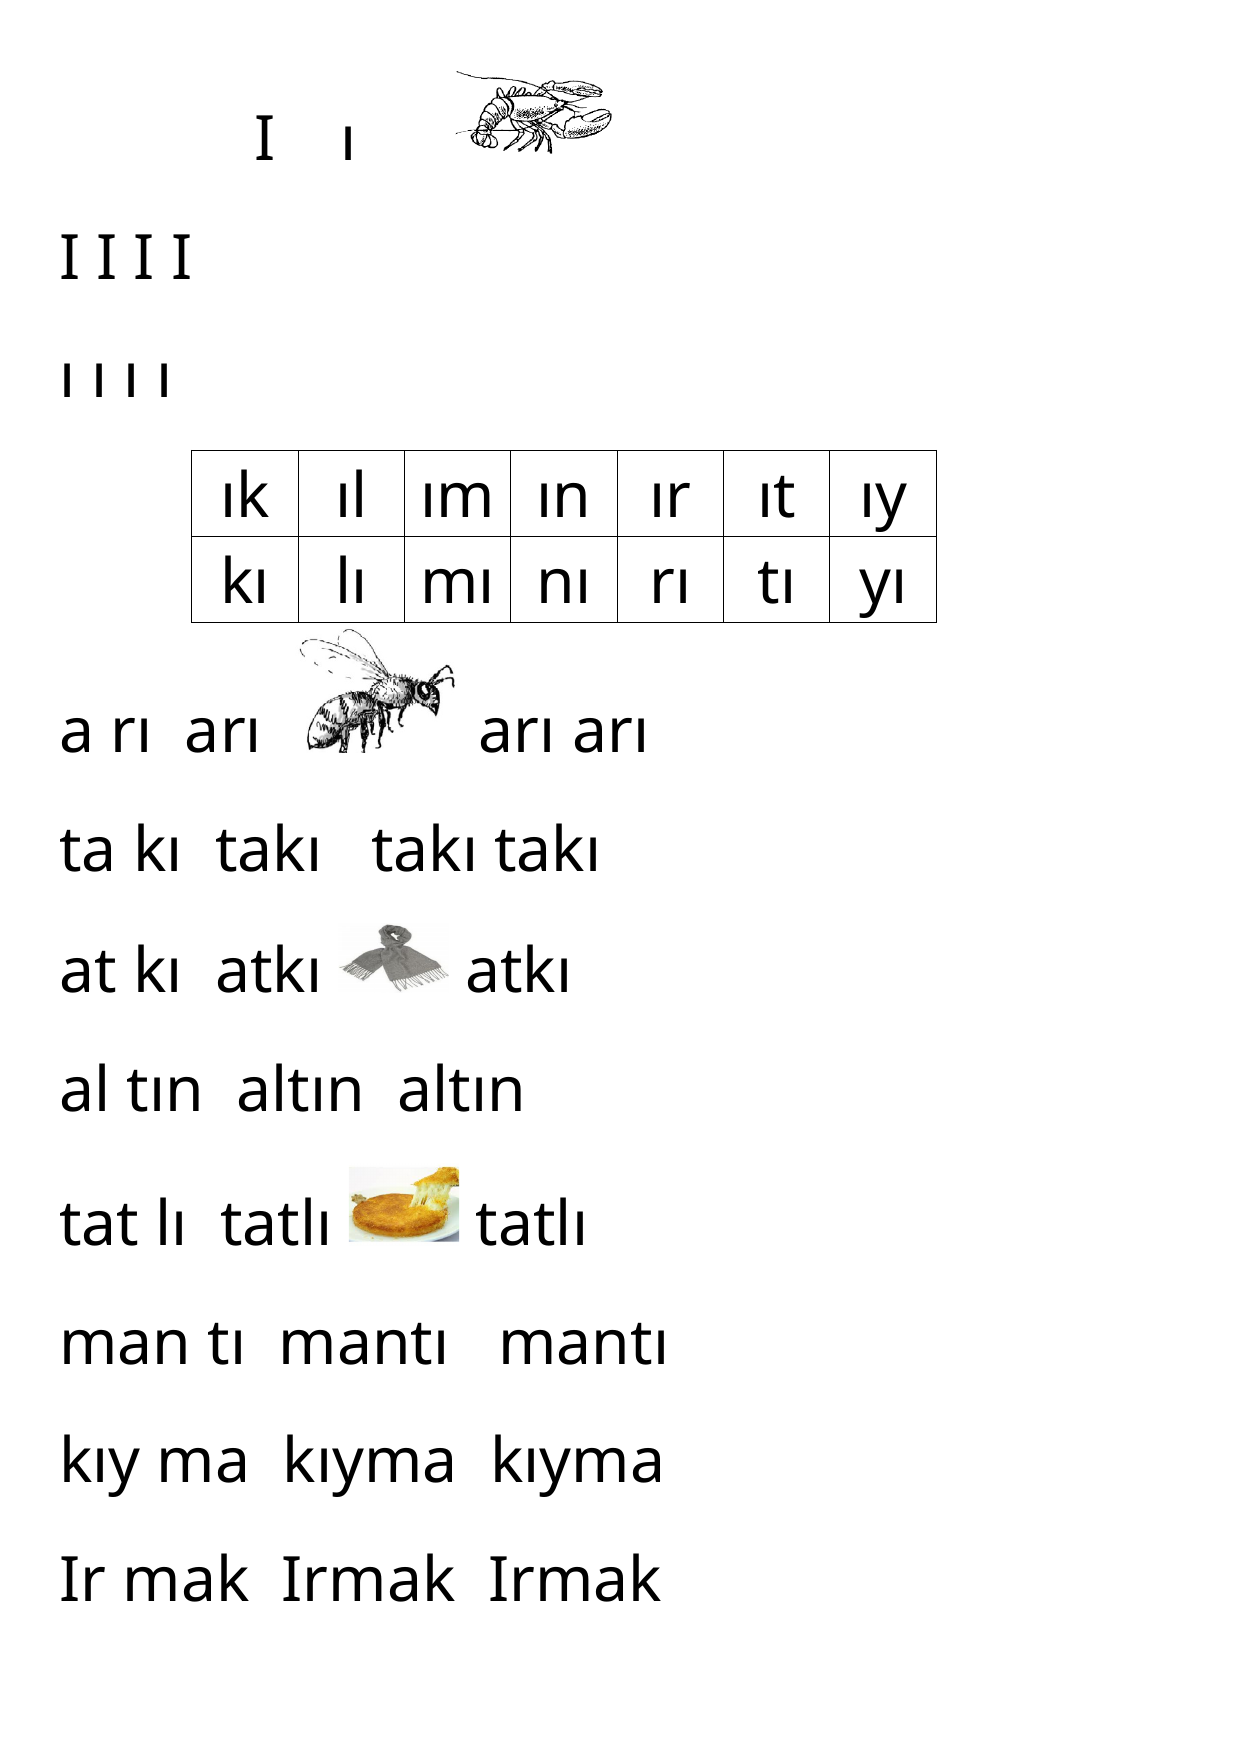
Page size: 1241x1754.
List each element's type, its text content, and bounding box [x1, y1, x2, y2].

table_header ın [511, 451, 617, 536]
table_cell lı [299, 537, 404, 622]
text tat lı tatlı tatlı [59, 1163, 1181, 1264]
text ta kı takı takı takı [59, 805, 1181, 890]
table_cell mı [405, 537, 510, 622]
table_header ıy [830, 451, 936, 536]
text kıy ma kıyma kıyma [59, 1416, 1181, 1501]
text Ir mak Irmak Irmak [59, 1535, 1181, 1620]
table_header ım [405, 451, 510, 536]
picture [348, 1163, 460, 1246]
table_cell tı [724, 537, 829, 622]
text man tı mantı mantı [59, 1297, 1181, 1383]
table_header ır [618, 451, 723, 536]
text I I I I [59, 212, 1181, 298]
text al tın altın altın [59, 1044, 1181, 1129]
picture [437, 59, 634, 161]
table_header ıl [299, 451, 404, 536]
table_cell yı [830, 537, 936, 622]
picture [278, 623, 463, 753]
table_cell rı [618, 537, 723, 622]
table_cell kı [192, 537, 298, 622]
picture [338, 923, 449, 993]
text at kı atkı atkı [59, 923, 1181, 1011]
table_header ıt [724, 451, 829, 536]
text I ı [59, 59, 1181, 179]
text ı ı ı ı [59, 331, 1181, 416]
table_cell nı [511, 537, 617, 622]
text a rı arı arı arı [59, 623, 1181, 771]
table_header ık [192, 451, 298, 536]
